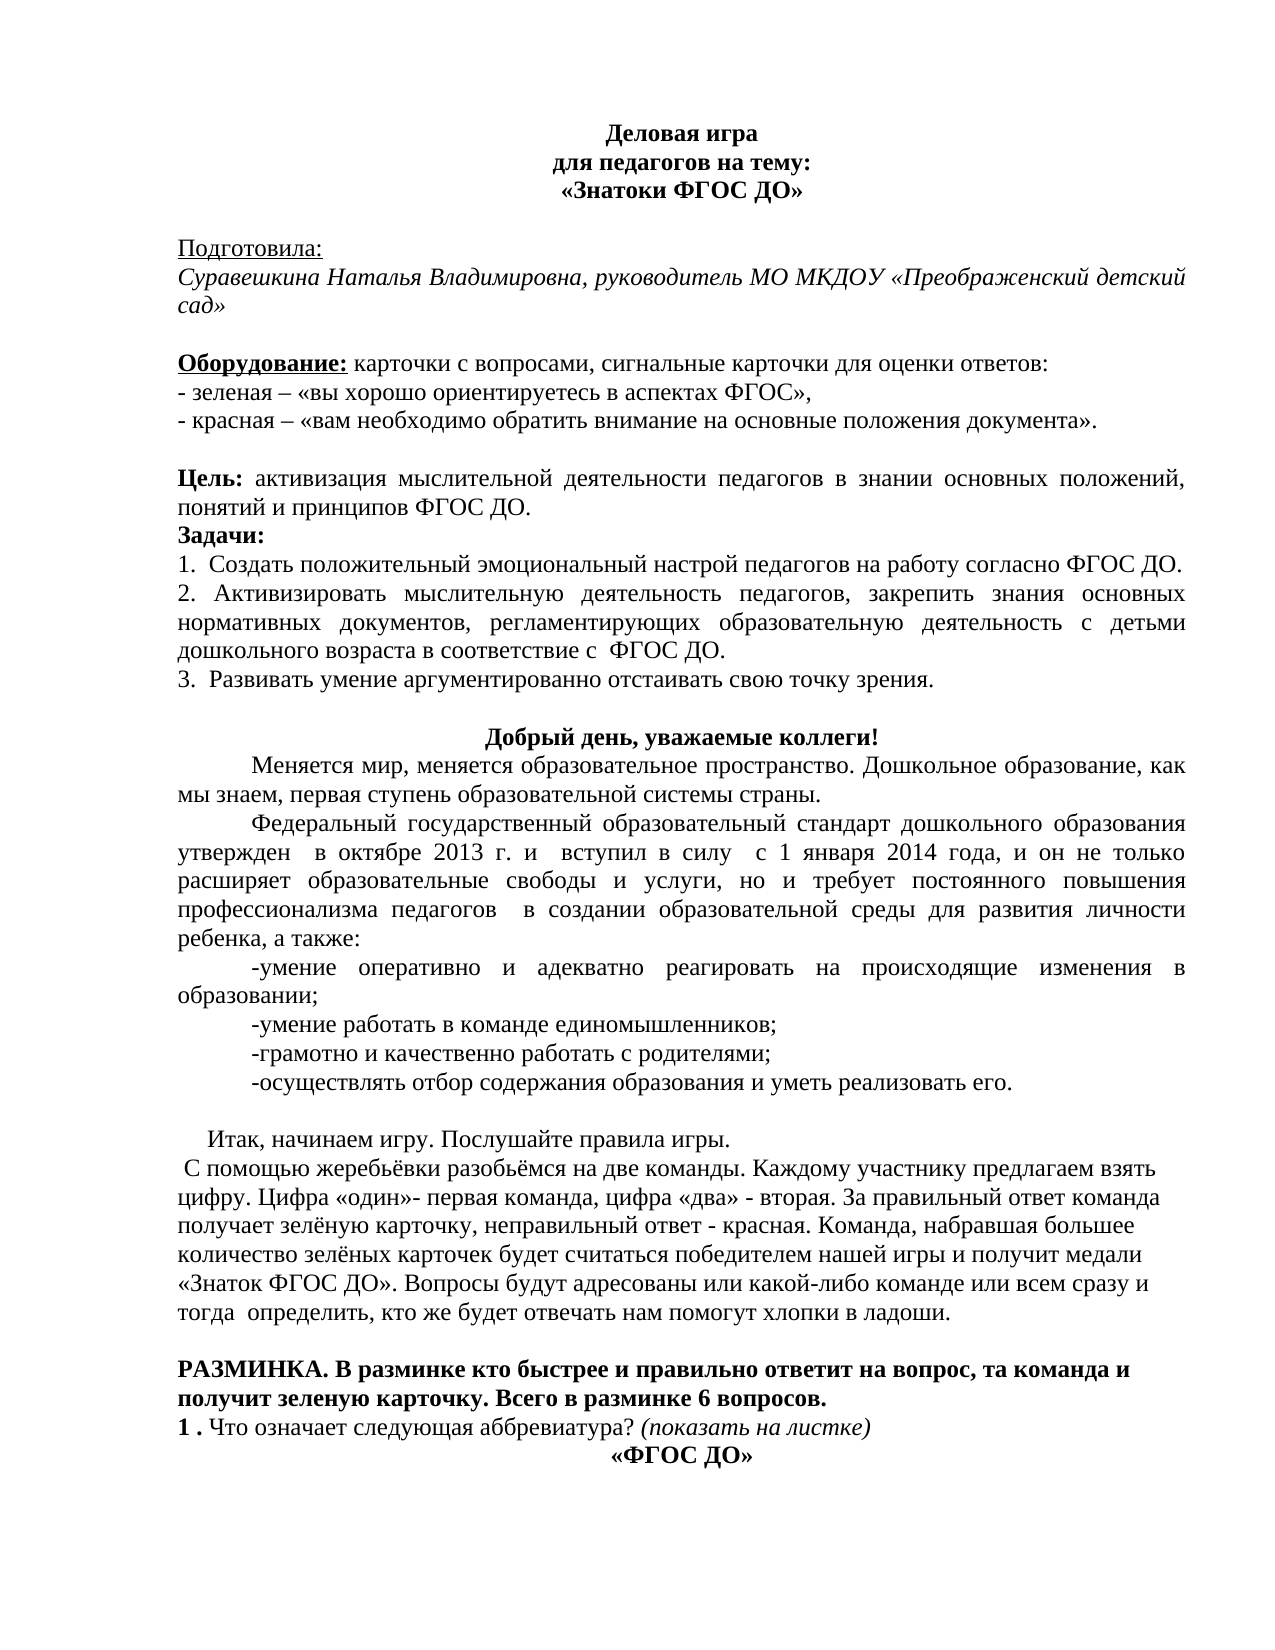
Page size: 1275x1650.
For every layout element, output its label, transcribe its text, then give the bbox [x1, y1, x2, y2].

text Итак, начинаем игру. Послушайте правила игры. [177, 1124, 1186, 1153]
text 3. Развивать умение аргументированно отстаивать свою точку зрения. [177, 664, 1186, 693]
text для педагогов на тему: [177, 147, 1186, 176]
text РАЗМИНКА. В разминке кто быстрее и правильно ответит на вопрос, та команда и получит зеленую карточку. Всего в разминке 6 вопросов. [177, 1354, 1186, 1412]
text 1 . Что означает следующая аббревиатура? (показать на листке) [177, 1412, 1186, 1441]
text Задачи: [177, 521, 1186, 549]
text Подготовила: [177, 233, 1186, 262]
text -умение работать в команде единомышленников; [177, 1009, 1186, 1038]
text «Знатоки ФГОС ДО» [177, 176, 1186, 204]
text Меняется мир, меняется образовательное пространство. Дошкольное образование, как мы знаем, первая ступень образовательной системы страны. [177, 751, 1186, 808]
text Добрый день, уважаемые коллеги! [177, 722, 1186, 751]
text «ФГОС ДО» [177, 1441, 1186, 1469]
text Федеральный государственный образовательный стандарт дошкольного образования утвержден в октябре . и вступил в силу с 1 января 2014 года, и он не только расширяет образовательные свободы и услуги, но и требует постоянного повышения профессионализма педагогов в создании образовательной среды для развития личности ребенка, а также: [177, 808, 1186, 952]
text - зеленая – «вы хорошо ориентируетесь в аспектах ФГОС», [177, 377, 1186, 406]
text -умение оперативно и адекватно реагировать на происходящие изменения в образовании; [177, 952, 1186, 1009]
text Деловая игра [177, 118, 1186, 147]
text С помощью жеребьёвки разобьёмся на две команды. Каждому участнику предлагаем взять цифру. Цифра «один»- первая команда, цифра «два» - вторая. За правильный ответ команда получает зелёную карточку, неправильный ответ - красная. Команда, набравшая большее количество зелёных карточек будет считаться победителем нашей игры и получит медали «Знаток ФГОС ДО». Вопросы будут адресованы или какой-либо команде или всем сразу и тогда определить, кто же будет отвечать нам помогут хлопки в ладоши. [177, 1153, 1186, 1326]
text Оборудование: карточки с вопросами, сигнальные карточки для оценки ответов: [177, 348, 1186, 377]
text 2. Активизировать мыслительную деятельность педагогов, закрепить знания основных нормативных документов, регламентирующих образовательную деятельность с детьми дошкольного возраста в соответствие с ФГОС ДО. [177, 578, 1186, 664]
text Цель: активизация мыслительной деятельности педагогов в знании основных положений, понятий и принципов ФГОС ДО. [177, 463, 1186, 521]
text 1. Создать положительный эмоциональный настрой педагогов на работу согласно ФГОС ДО. [177, 549, 1186, 578]
text Суравешкина Наталья Владимировна, руководитель МО МКДОУ «Преображенский детский сад» [177, 262, 1186, 319]
text -осуществлять отбор содержания образования и уметь реализовать его. [177, 1067, 1186, 1096]
text - красная – «вам необходимо обратить внимание на основные положения документа». [177, 406, 1186, 434]
text -грамотно и качественно работать с родителями; [177, 1038, 1186, 1067]
